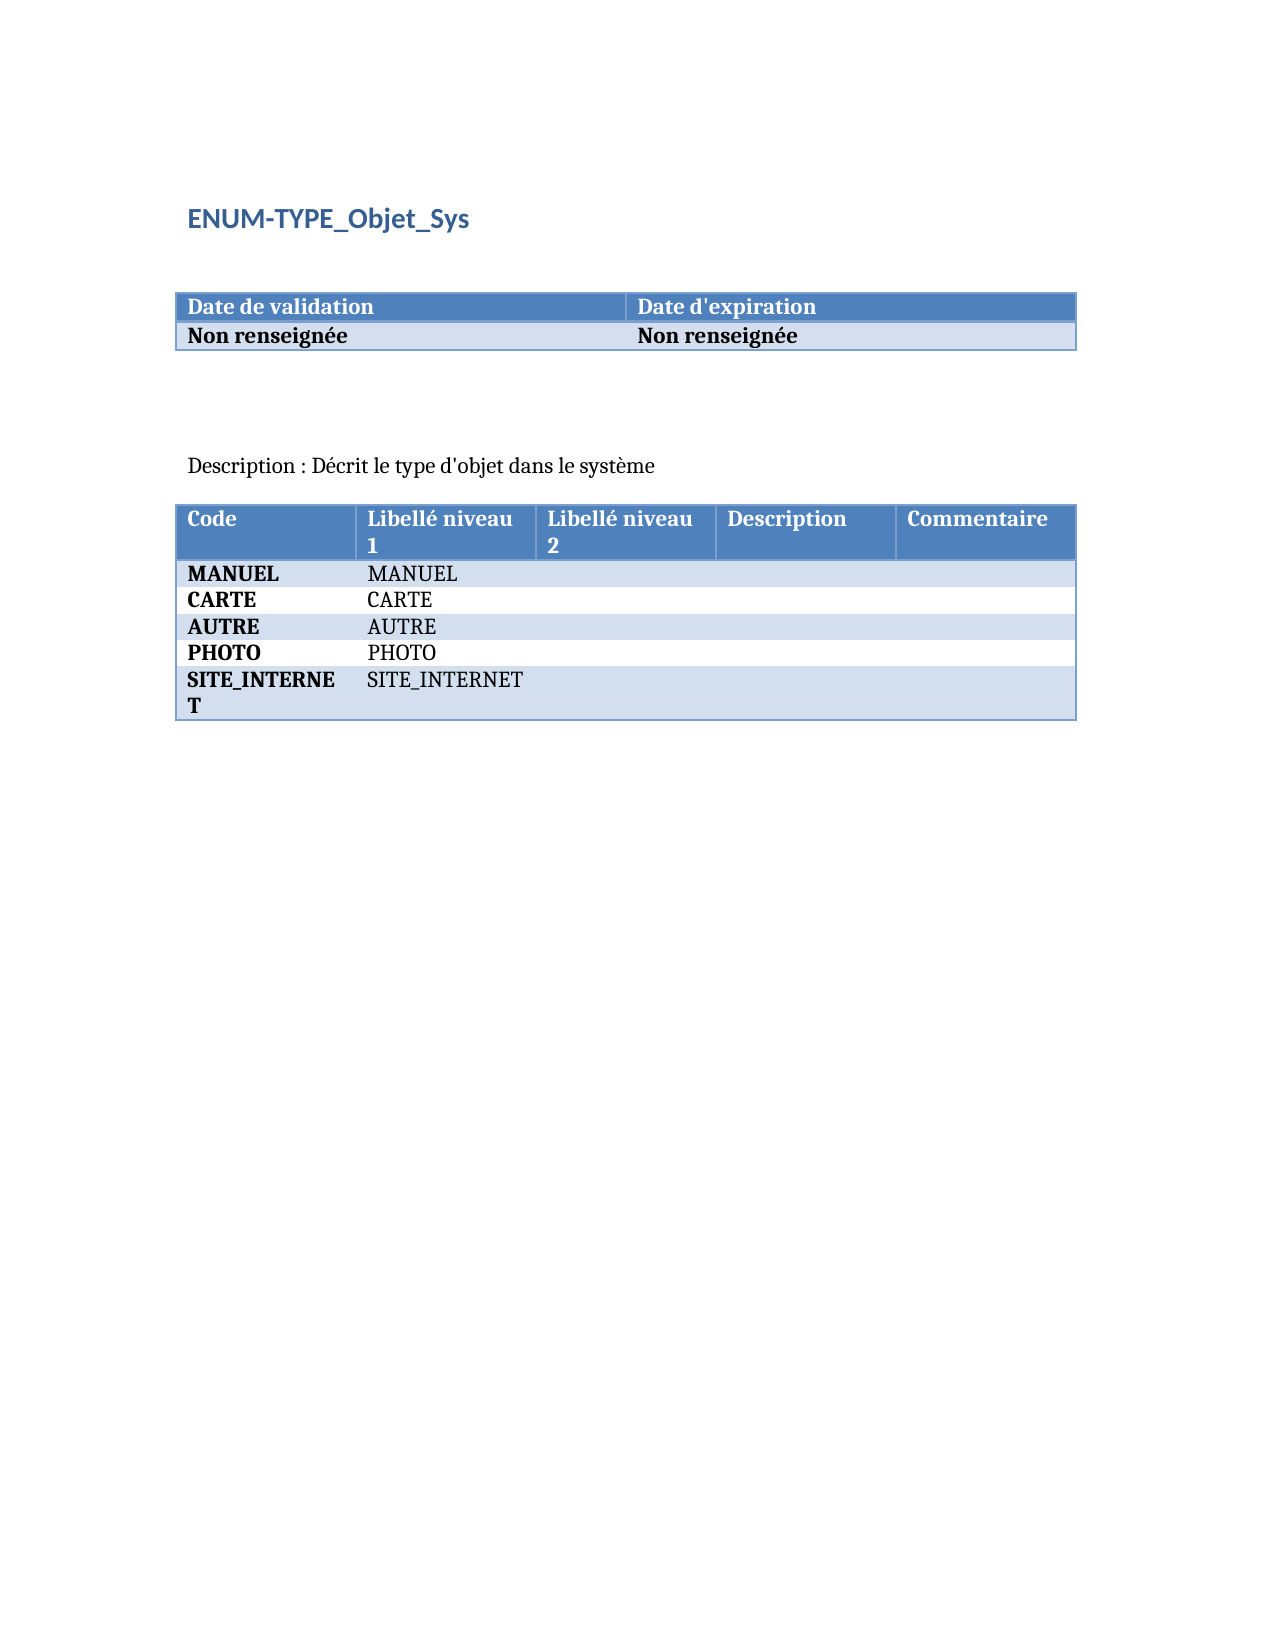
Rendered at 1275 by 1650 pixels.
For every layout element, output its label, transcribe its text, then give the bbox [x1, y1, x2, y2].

table_cell [716, 587, 896, 614]
table_cell [536, 561, 716, 587]
text Description : Décrit le type d'objet dans le système [187, 453, 1087, 479]
table_cell SITE_INTERNET [356, 666, 536, 719]
table_header Commentaire [897, 506, 1075, 559]
table_cell [536, 640, 716, 666]
table_cell [716, 614, 896, 640]
table_cell [896, 640, 1075, 666]
table_cell [536, 666, 716, 719]
table_header Libellé niveau 1 [357, 506, 535, 559]
table_cell [536, 587, 716, 614]
table_cell PHOTO [177, 640, 356, 666]
table_cell [896, 561, 1075, 587]
table_cell [896, 666, 1075, 719]
table_header Description [717, 506, 895, 559]
table_cell CARTE [356, 587, 536, 614]
table_cell Non renseignée [177, 323, 626, 349]
table_cell PHOTO [356, 640, 536, 666]
table_header Code [177, 506, 355, 559]
table_cell Non renseignée [626, 323, 1075, 349]
table_cell [716, 561, 896, 587]
table_cell [716, 640, 896, 666]
table_cell [716, 666, 896, 719]
table_header Libellé niveau 2 [537, 506, 715, 559]
table_header Date d'expiration [627, 294, 1075, 320]
subtitle ENUM-TYPE_Objet_Sys [187, 200, 1087, 236]
table_cell [896, 587, 1075, 614]
table_cell AUTRE [356, 614, 536, 640]
table_cell CARTE [177, 587, 356, 614]
table_cell MANUEL [177, 561, 356, 587]
table_cell AUTRE [177, 614, 356, 640]
table_header Date de validation [177, 294, 625, 320]
table_cell [896, 614, 1075, 640]
table_cell SITE_INTERNET [177, 666, 356, 719]
table_cell MANUEL [356, 561, 536, 587]
table_cell [536, 614, 716, 640]
